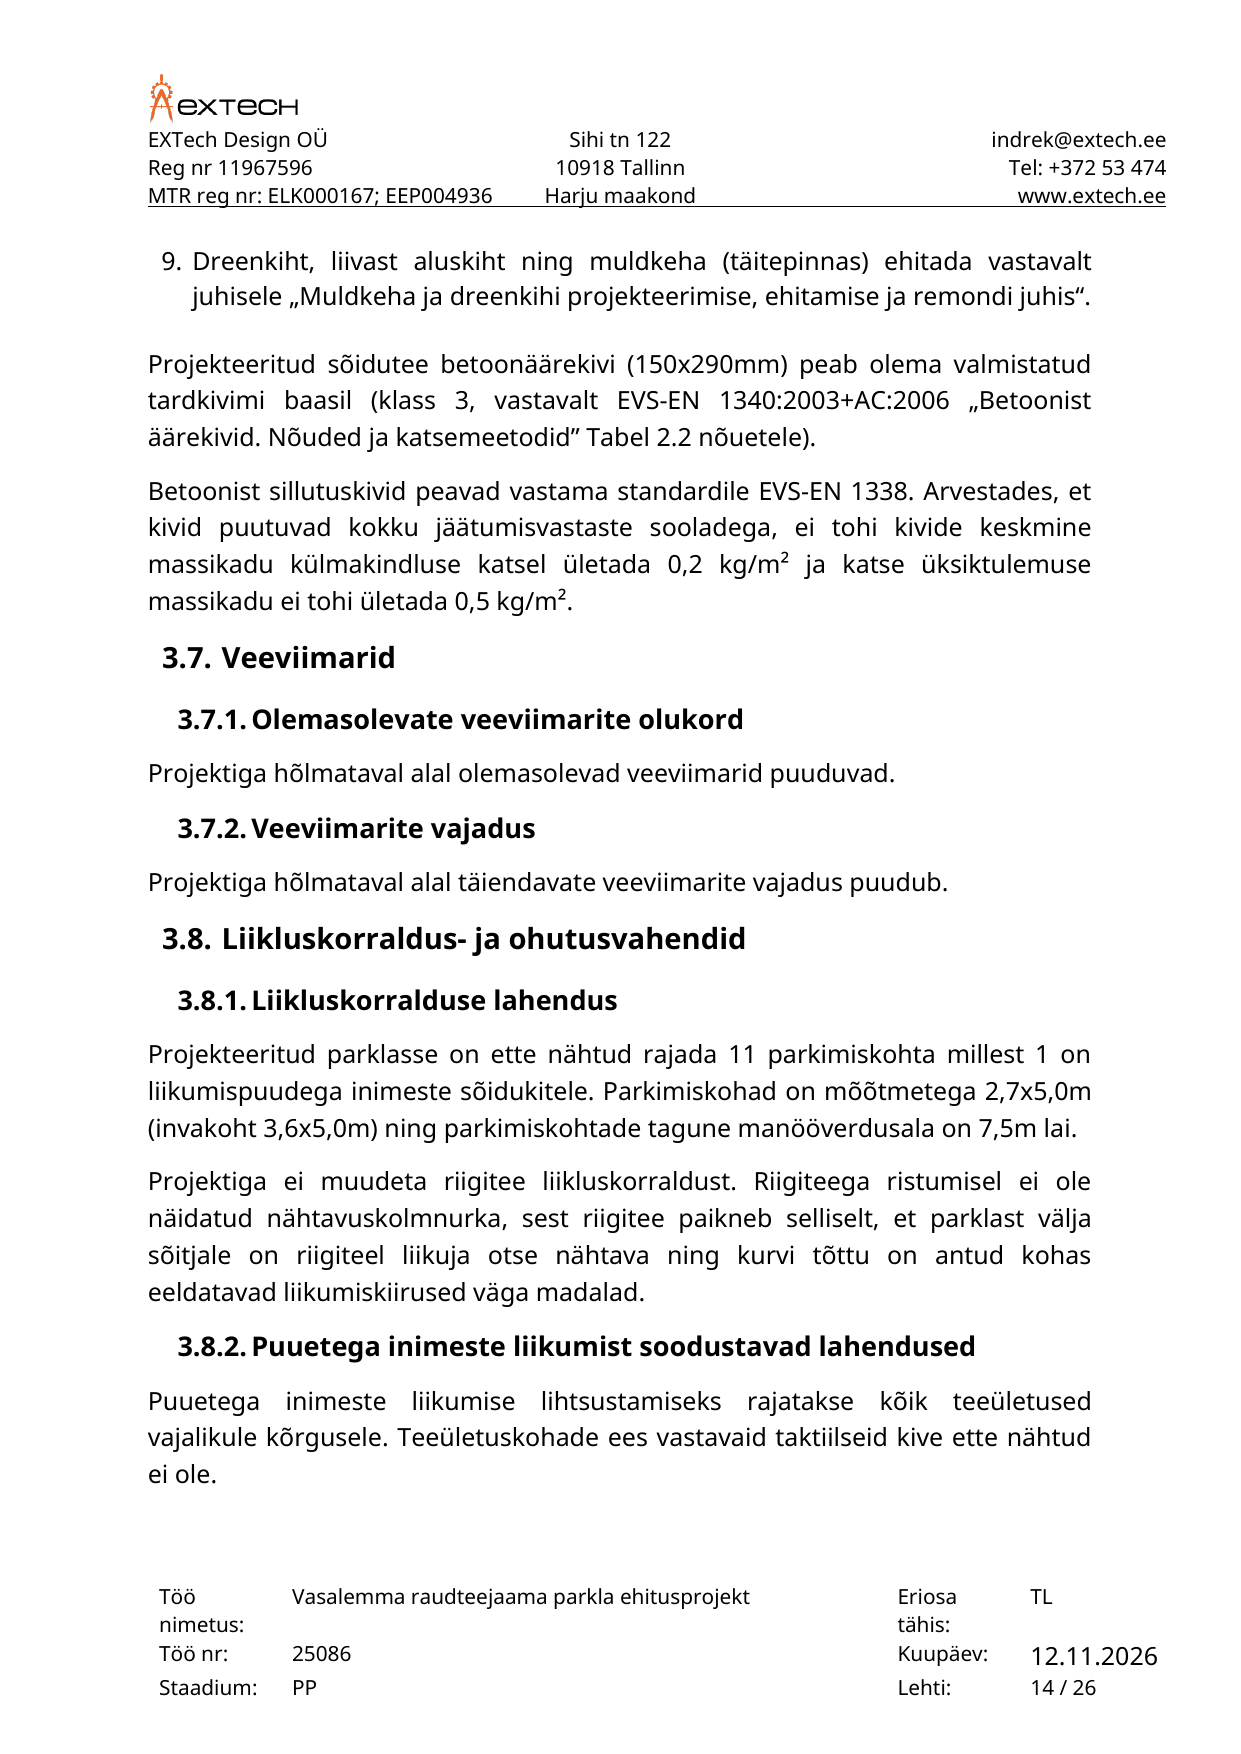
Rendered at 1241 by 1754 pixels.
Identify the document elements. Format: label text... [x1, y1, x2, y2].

subtitle Veeviimarid [162, 637, 1093, 677]
picture [147, 73, 300, 125]
text Puuetega inimeste liikumise lihtsustamiseks rajatakse kõik teeületused vajalikule kõrgusele. Teeületuskohade ees vastavaid taktiilseid kive ette nähtud ei ole. [148, 1383, 1093, 1491]
text Projektiga hõlmataval alal olemasolevad veeviimarid puuduvad. [148, 756, 1093, 790]
text Projektiga hõlmataval alal täiendavate veeviimarite vajadus puudub. [148, 865, 1093, 899]
text Projekteeritud parklasse on ette nähtud rajada 11 parkimiskohta millest 1 on liikumispuudega inimeste sõidukitele. Parkimiskohad on mõõtmetega 2,7x5,0m (invakoht 3,6x5,0m) ning parkimiskohtade tagune manööverdusala on 7,5m lai. [148, 1037, 1093, 1145]
list Dreenkiht, liivast aluskiht ning muldkeha (täitepinnas) ehitada vastavalt juhisele „Muldkeha ja dreenkihi projekteerimise, ehitamise ja remondi juhis“. [161, 244, 1093, 312]
subtitle Liikluskorraldus- ja ohutusvahendid [162, 918, 1093, 958]
subtitle Olemasolevate veeviimarite olukord [177, 701, 1093, 737]
subtitle Veeviimarite vajadus [177, 809, 1093, 846]
text Betoonist sillutuskivid peavad vastama standardile EVS-EN 1338. Arvestades, et kivid puutuvad kokku jäätumisvastaste sooladega, ei tohi kivide keskmine massikadu külmakindluse katsel ületada 0,2 kg/m² ja katse üksiktulemuse massikadu ei tohi ületada 0,5 kg/m². [148, 473, 1093, 618]
text Projekteeritud sõidutee betoonäärekivi (150x290mm) peab olema valmistatud tardkivimi baasil (klass 3, vastavalt EVS-EN 1340:2003+AC:2006 „Betoonist äärekivid. Nõuded ja katsemeetodid” Tabel 2.2 nõuetele). [148, 346, 1093, 454]
subtitle Puuetega inimeste liikumist soodustavad lahendused [177, 1328, 1093, 1365]
subtitle Liikluskorralduse lahendus [177, 982, 1093, 1019]
text Projektiga ei muudeta riigitee liikluskorraldust. Riigiteega ristumisel ei ole näidatud nähtavuskolmnurka, sest riigitee paikneb selliselt, et parklast välja sõitjale on riigiteel liikuja otse nähtava ning kurvi tõttu on antud kohas eeldatavad liikumiskiirused väga madalad. [148, 1164, 1093, 1308]
